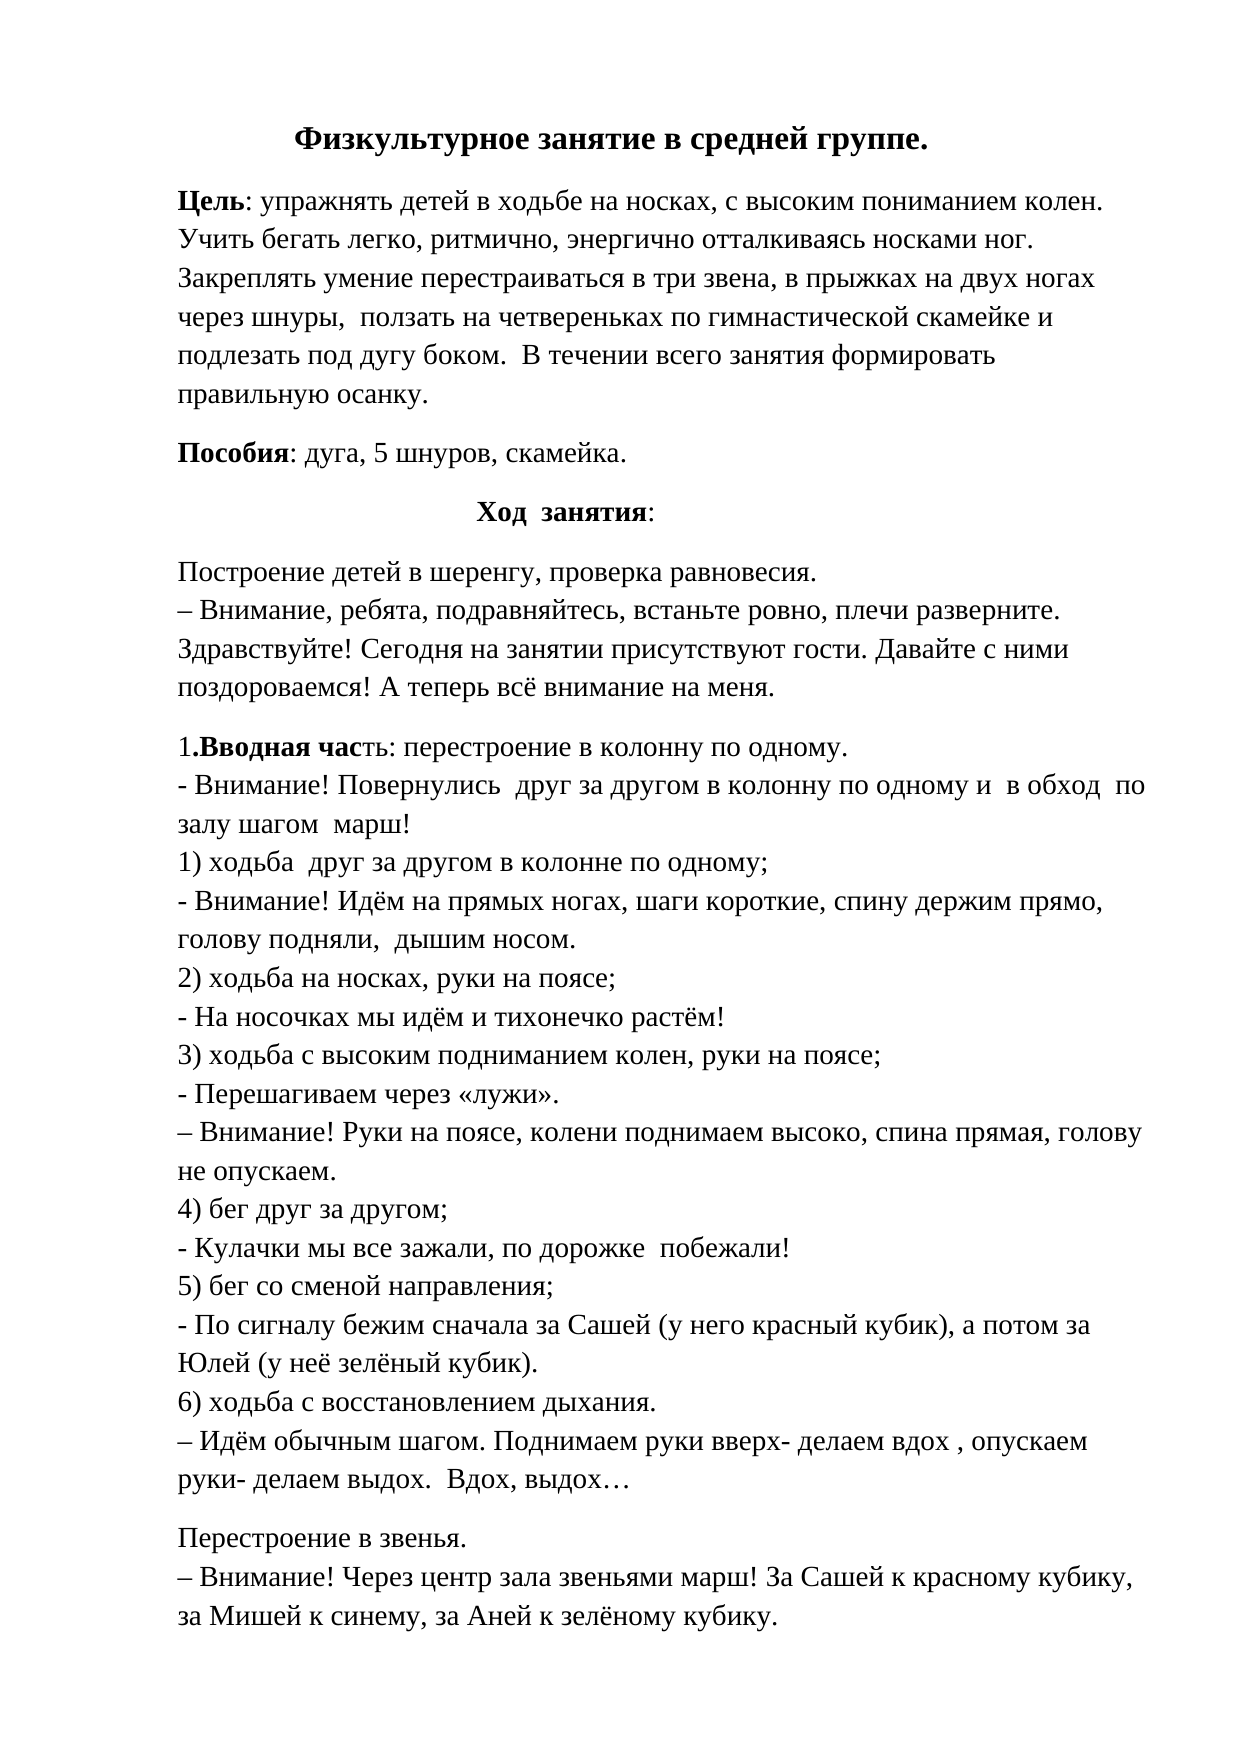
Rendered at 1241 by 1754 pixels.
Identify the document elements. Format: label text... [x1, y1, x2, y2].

text 1.Вводная часть: перестроение в колонну по одному. - Внимание! Повернулись друг за другом в колонну по одному и в обход по залу шагом марш! 1) ходьба друг за другом в колонне по одному; - Внимание! Идём на прямых ногах, шаги короткие, спину держим прямо, голову подняли, дышим носом. 2) ходьба на носках, руки на поясе; - На носочках мы идём и тихонечко растём! 3) ходьба с высоким подниманием колен, руки на поясе; - Перешагиваем через «лужи». – Внимание! Руки на поясе, колени поднимаем высоко, спина прямая, голову не опускаем. 4) бег друг за другом; - Кулачки мы все зажали, по дорожке побежали! 5) бег со сменой направления; - По сигналу бежим сначала за Сашей (у него красный кубик), а потом за Юлей (у неё зелёный кубик). 6) ходьба с восстановлением дыхания. – Идём обычным шагом. Поднимаем руки вверх- делаем вдох , опускаем руки- делаем выдох. Вдох, выдох… [177, 729, 1152, 1495]
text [177, 1521, 1152, 1631]
text Цель: упражнять детей в ходьбе на носках, с высоким пониманием колен. Учить бегать легко, ритмично, энергично отталкиваясь носками ног. Закреплять умение перестраиваться в три звена, в прыжках на двух ногах через шнуры, ползать на четвереньках по гимнастической скамейке и подлезать под дугу боком. В течении всего занятия формировать правильную осанку. [177, 183, 1152, 409]
text Пособия: дуга, 5 шнуров, скамейка. [177, 435, 1152, 469]
text Ход занятия: [177, 494, 1152, 528]
text Физкультурное занятие в средней группе. [177, 118, 1152, 156]
text Построение детей в шеренгу, проверка равновесия. – Внимание, ребята, подравняйтесь, встаньте ровно, плечи разверните. Здравствуйте! Сегодня на занятии присутствуют гости. Давайте с ними поздороваемся! А теперь всё внимание на меня. [177, 554, 1152, 703]
